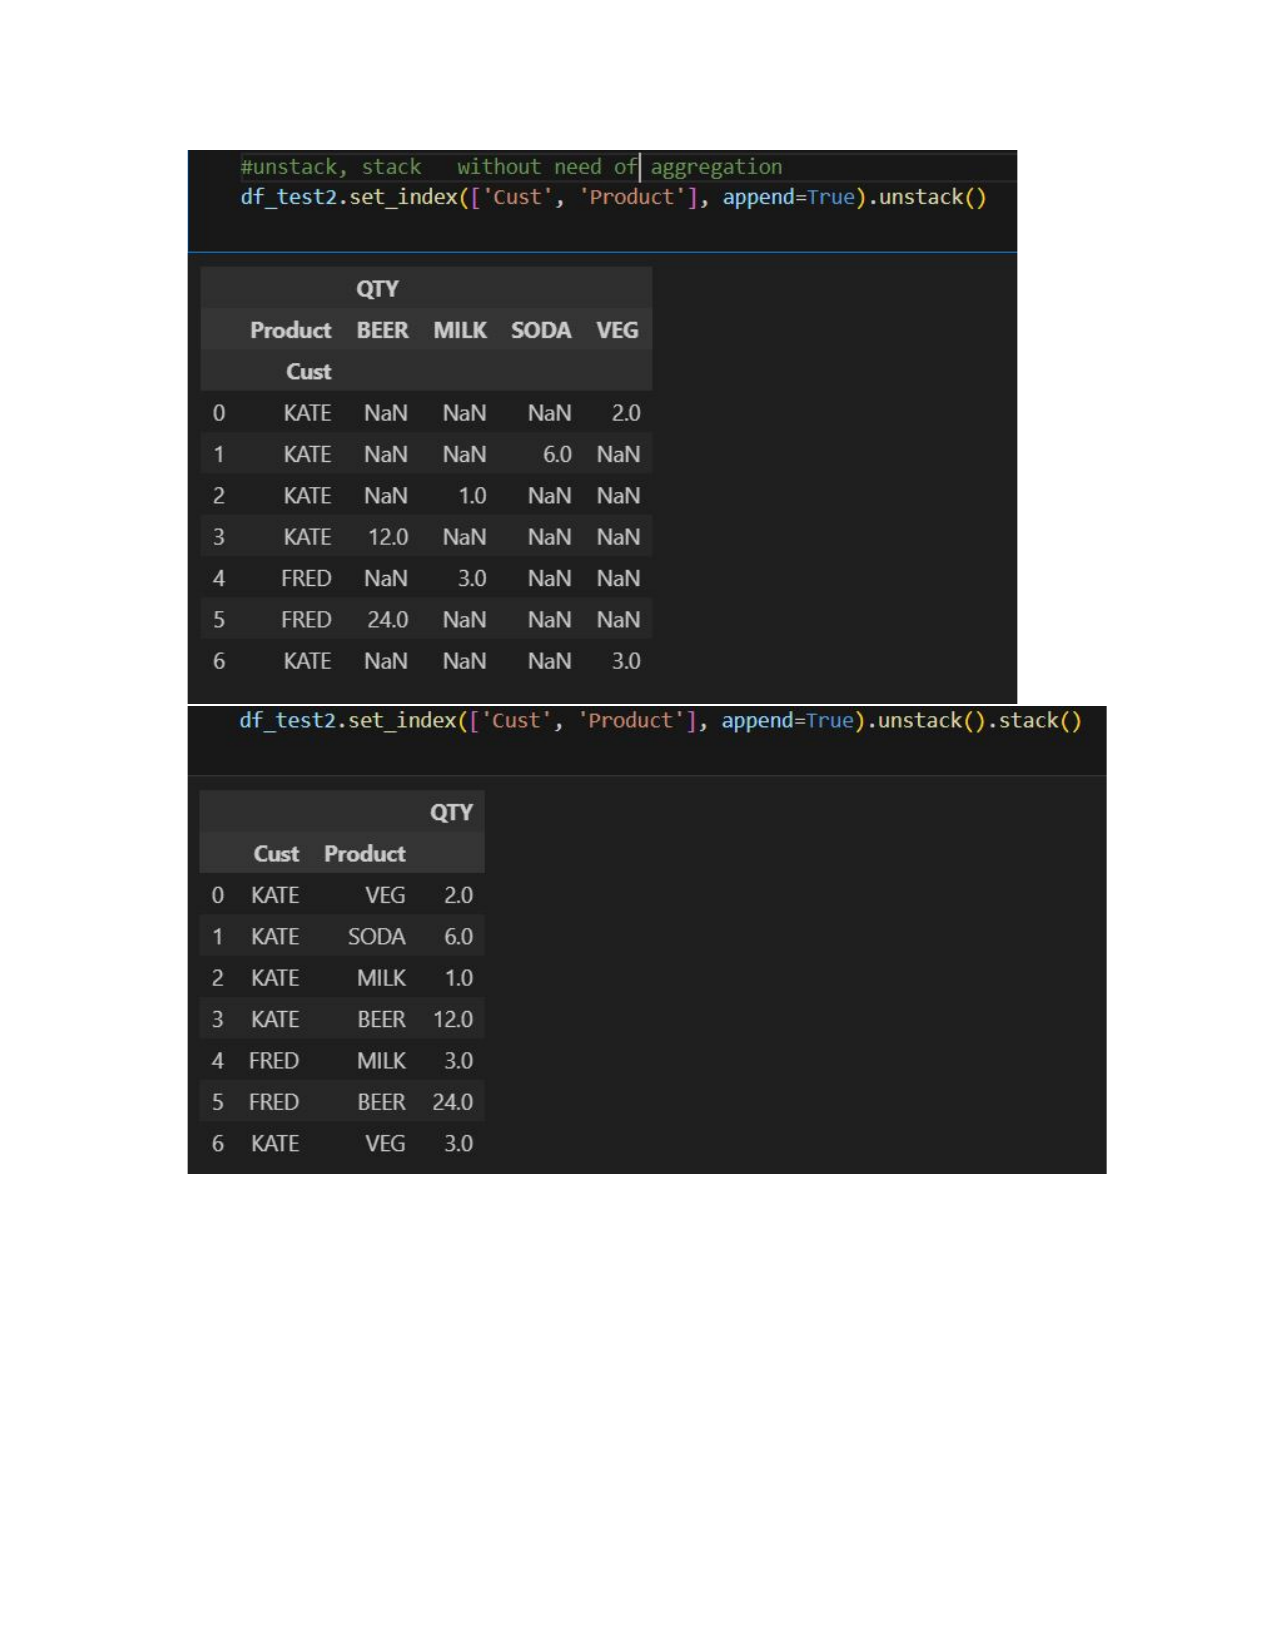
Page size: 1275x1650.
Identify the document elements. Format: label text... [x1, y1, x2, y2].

picture [187, 706, 1107, 1174]
picture [187, 150, 1018, 704]
